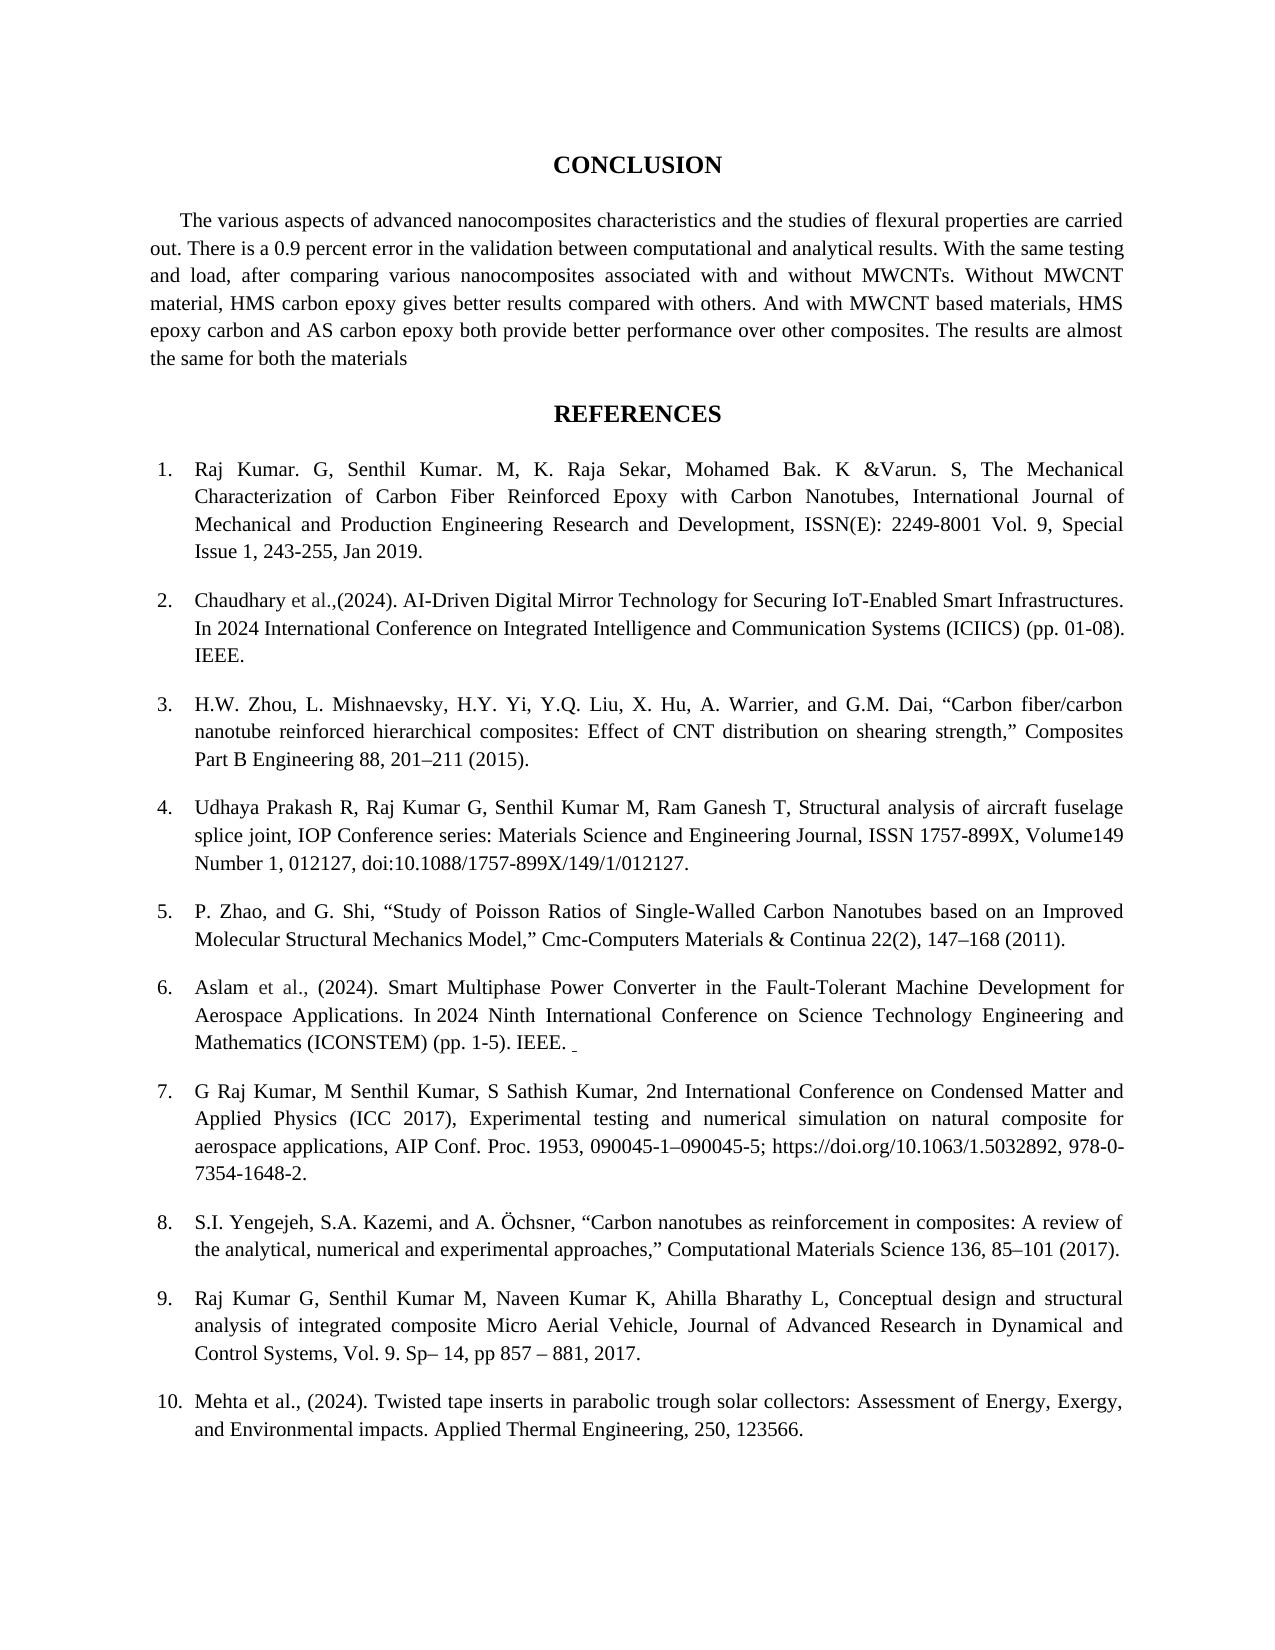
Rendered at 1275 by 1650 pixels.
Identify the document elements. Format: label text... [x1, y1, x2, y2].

list P. Zhao, and G. Shi, “Study of Poisson Ratios of Single-Walled Carbon Nanotubes based on an Improved Molecular Structural Mechanics Model,” Cmc-Computers Materials & Continua 22(2), 147–168 (2011). [157, 899, 1125, 951]
list H.W. Zhou, L. Mishnaevsky, H.Y. Yi, Y.Q. Liu, X. Hu, A. Warrier, and G.M. Dai, “Carbon fiber/carbon nanotube reinforced hierarchical composites: Effect of CNT distribution on shearing strength,” Composites Part B Engineering 88, 201–211 (2015). [157, 692, 1125, 771]
subtitle References [150, 399, 1125, 427]
list Raj Kumar. G, Senthil Kumar. M, K. Raja Sekar, Mohamed Bak. K &Varun. S, The Mechanical Characterization of Carbon Fiber Reinforced Epoxy with Carbon Nanotubes, International Journal of Mechanical and Production Engineering Research and Development, ISSN(E): 2249-8001 Vol. 9, Special Issue 1, 243-255, Jan 2019. [157, 457, 1125, 563]
list The various aspects of advanced nanocomposites characteristics and the studies of flexural properties are carried out. There is a 0.9 percent error in the validation between computational and analytical results. With the same testing and load, after comparing various nanocomposites associated with and without MWCNTs. Without MWCNT material, HMS carbon epoxy gives better results compared with others. And with MWCNT based materials, HMS epoxy carbon and AS carbon epoxy both provide better performance over other composites. The results are almost the same for both the materials [150, 208, 1125, 370]
list Mehta et al., (2024). Twisted tape inserts in parabolic trough solar collectors: Assessment of Energy, Exergy, and Environmental impacts. Applied Thermal Engineering, 250, 123566. [157, 1389, 1125, 1441]
list Raj Kumar G, Senthil Kumar M, Naveen Kumar K, Ahilla Bharathy L, Conceptual design and structural analysis of integrated composite Micro Aerial Vehicle, Journal of Advanced Research in Dynamical and Control Systems, Vol. 9. Sp– 14, pp 857 – 881, 2017. [157, 1286, 1125, 1365]
list Udhaya Prakash R, Raj Kumar G, Senthil Kumar M, Ram Ganesh T, Structural analysis of aircraft fuselage splice joint, IOP Conference series: Materials Science and Engineering Journal, ISSN 1757-899X, Volume149 Number 1, 012127, doi:10.1088/1757-899X/149/1/012127. [157, 795, 1125, 874]
list Chaudhary et al.,(2024). AI-Driven Digital Mirror Technology for Securing IoT-Enabled Smart Infrastructures. In 2024 International Conference on Integrated Intelligence and Communication Systems (ICIICS) (pp. 01-08). IEEE. [157, 588, 1125, 667]
subtitle CONCLUSION [150, 150, 1125, 179]
list G Raj Kumar, M Senthil Kumar, S Sathish Kumar, 2nd International Conference on Condensed Matter and Applied Physics (ICC 2017), Experimental testing and numerical simulation on natural composite for aerospace applications, AIP Conf. Proc. 1953, 090045-1–090045-5; https://doi.org/10.1063/1.5032892, 978-0-7354-1648-2. [157, 1078, 1125, 1185]
list S.I. Yengejeh, S.A. Kazemi, and A. Öchsner, “Carbon nanotubes as reinforcement in composites: A review of the analytical, numerical and experimental approaches,” Computational Materials Science 136, 85–101 (2017). [157, 1210, 1125, 1261]
list Aslam et al., (2024). Smart Multiphase Power Converter in the Fault-Tolerant Machine Development for Aerospace Applications. In 2024 Ninth International Conference on Science Technology Engineering and Mathematics (ICONSTEM) (pp. 1-5). IEEE. [157, 975, 1125, 1054]
